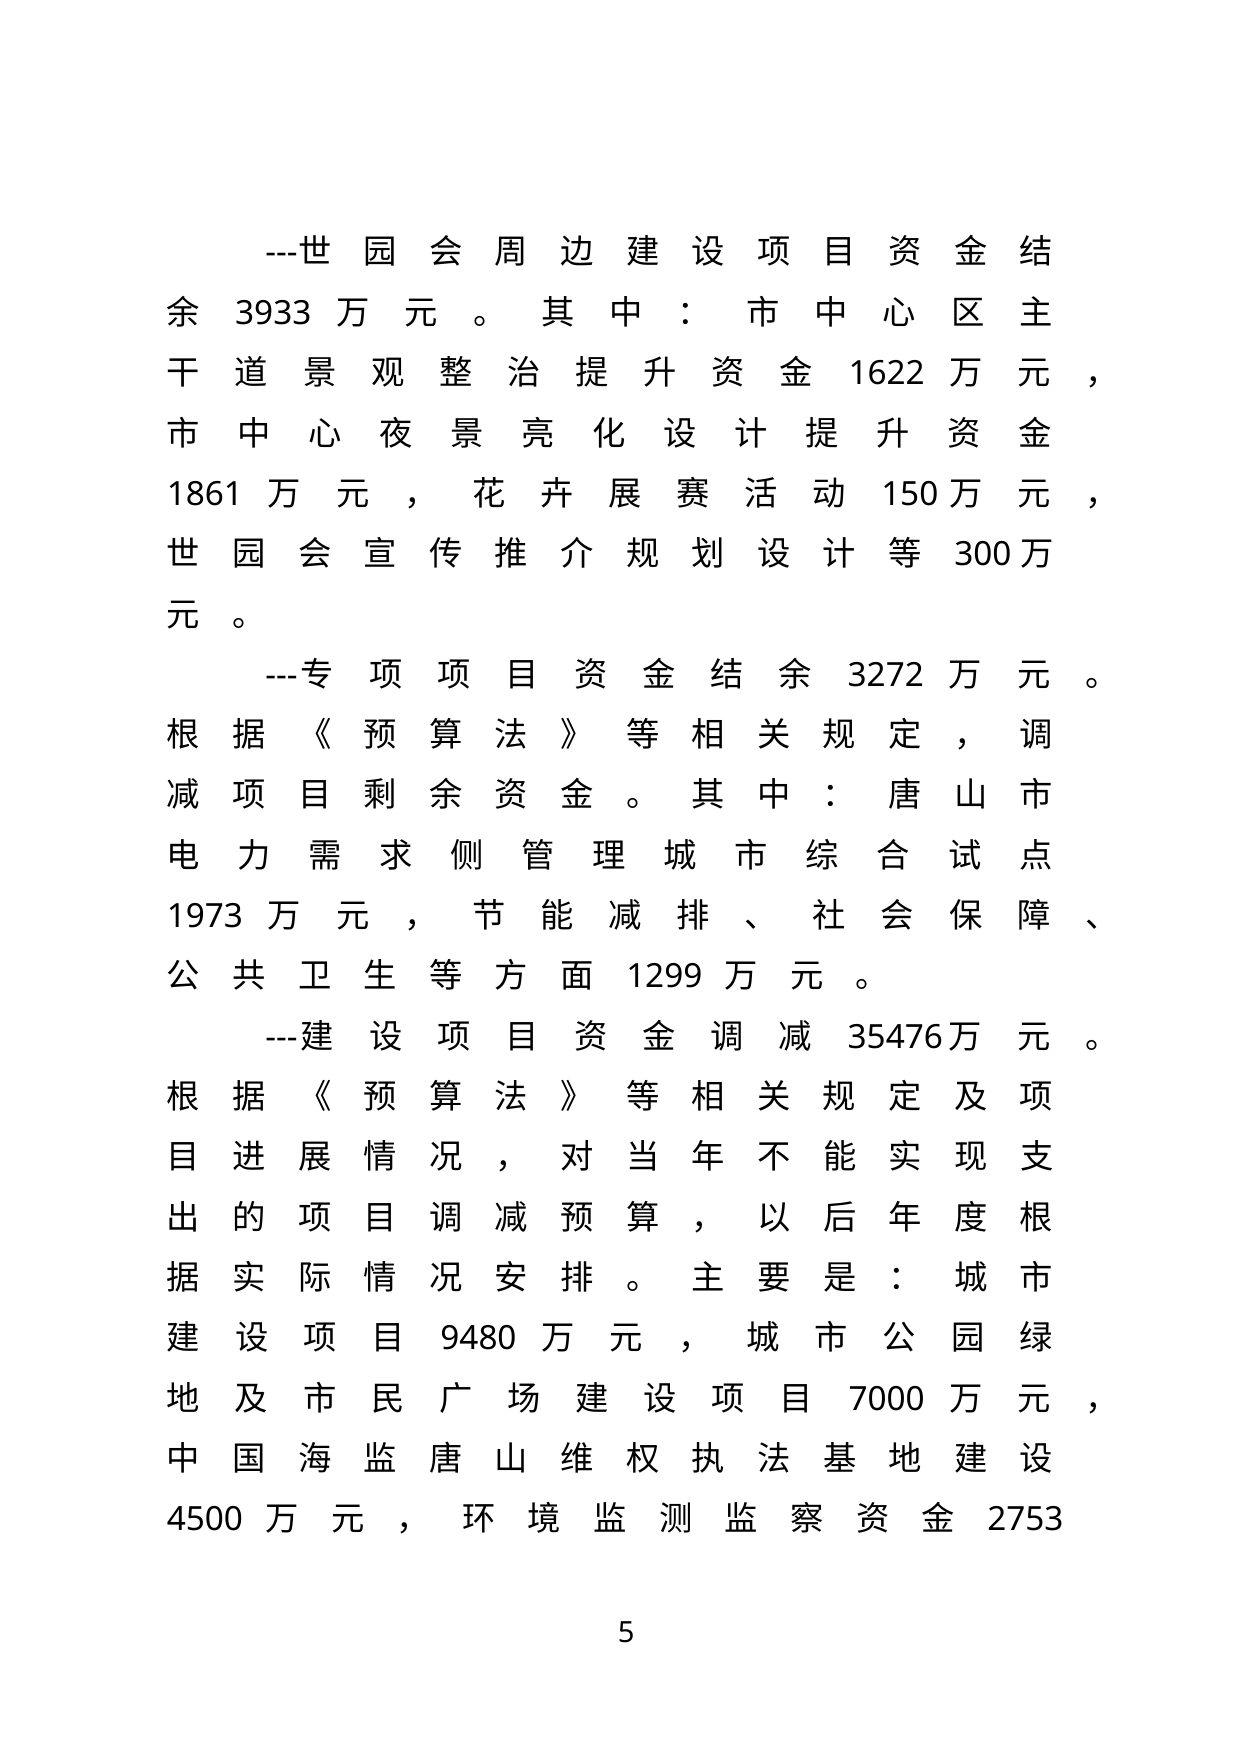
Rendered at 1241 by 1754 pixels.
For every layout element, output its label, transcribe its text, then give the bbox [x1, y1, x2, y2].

text ---专项项目资金结余3272万元。根据《预算法》等相关规定，调减项目剩余资金。其中：唐山市电力需求侧管理城市综合试点1973万元，节能减排、社会保障、公共卫生等方面1299万元。 [167, 642, 1085, 1003]
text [167, 1003, 1085, 1546]
text ---世园会周边建设项目资金结余3933万元。其中：市中心区主干道景观整治提升资金1622万元，市中心夜景亮化设计提升资金1861万元，花卉展赛活动150万元，世园会宣传推介规划设计等300万元。 [167, 219, 1085, 642]
